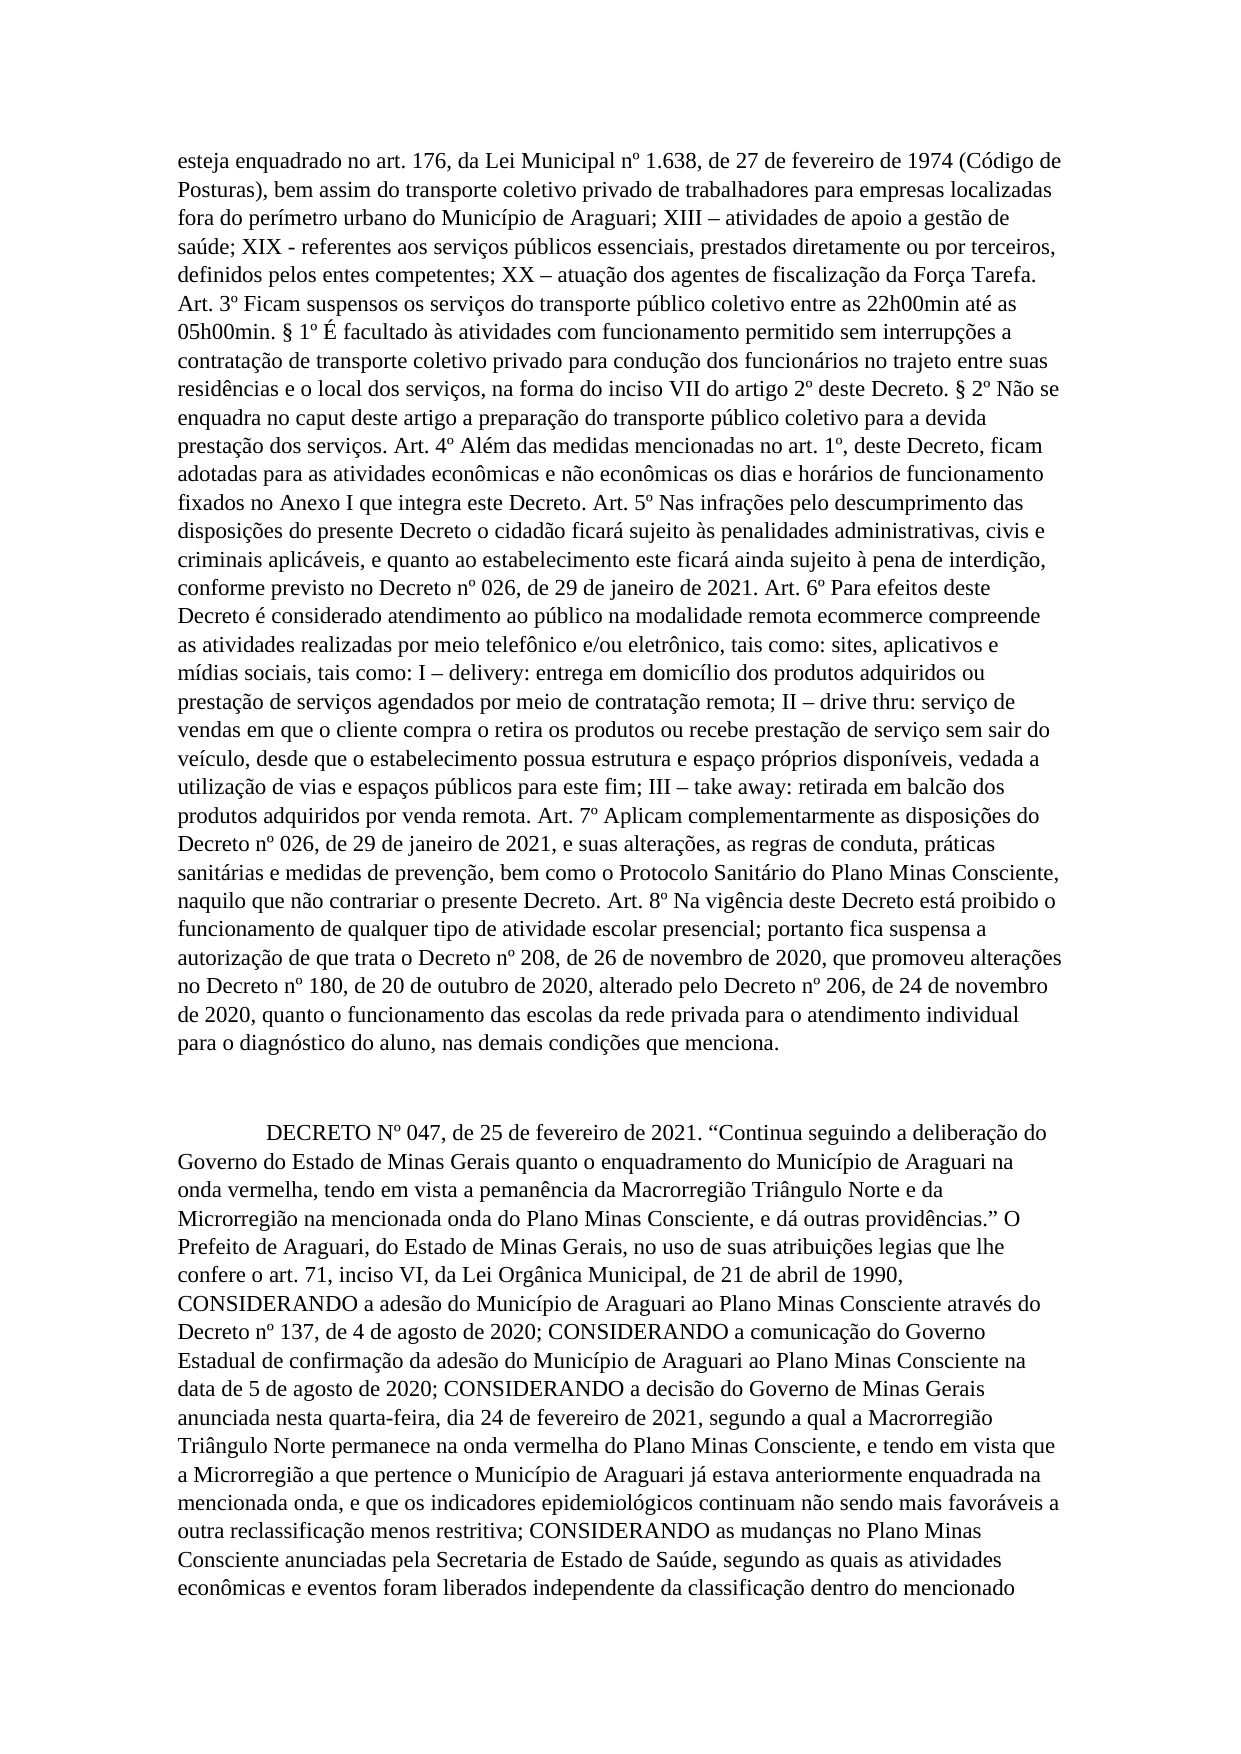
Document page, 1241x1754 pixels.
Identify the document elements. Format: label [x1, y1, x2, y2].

text [177, 1119, 1063, 1601]
text [177, 148, 1063, 1056]
